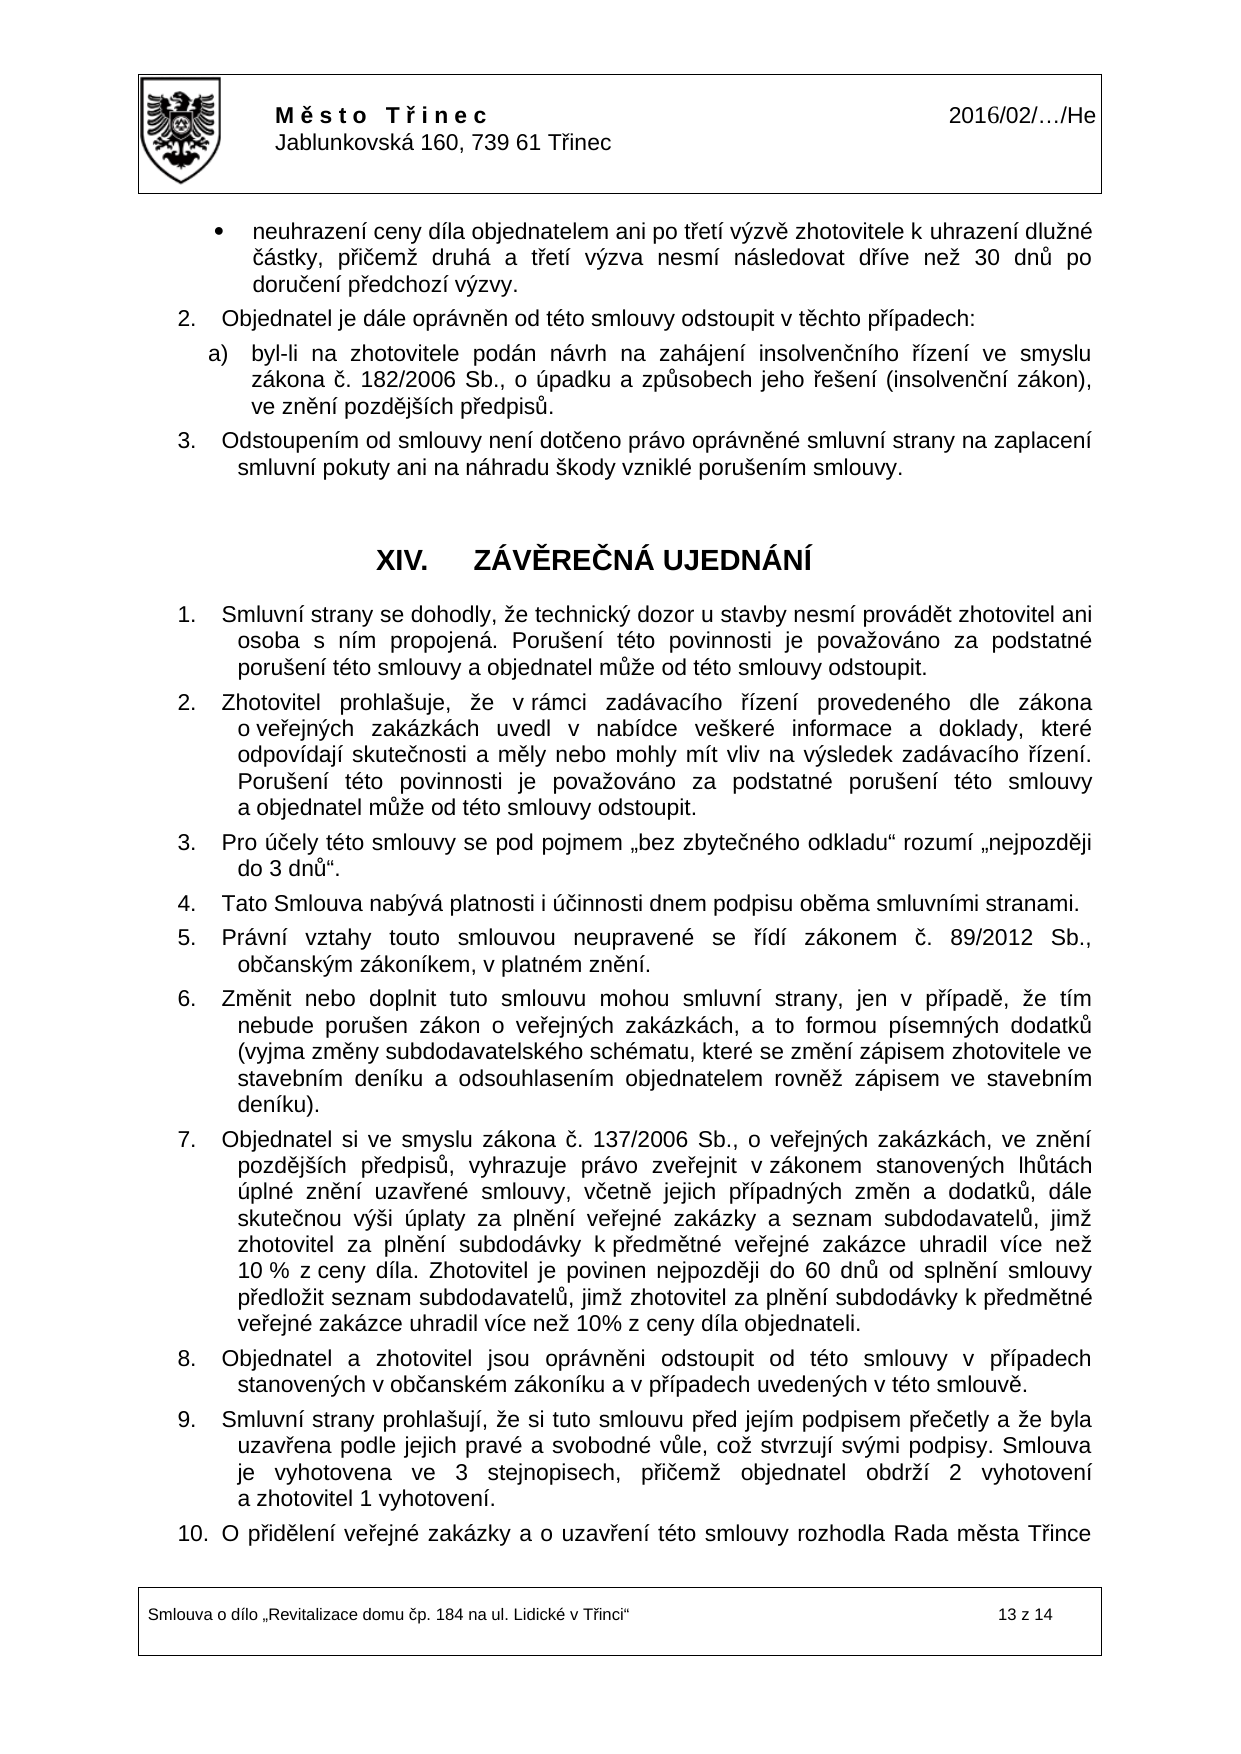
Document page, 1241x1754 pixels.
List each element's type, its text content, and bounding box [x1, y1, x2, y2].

text a) byl-li na zhotovitele podán návrh na zahájení insolvenčního řízení ve smyslu zákona č. 182/2006 Sb., o úpadku a způsobech jeho řešení (insolvenční zákon), ve znění pozdějších předpisů. [208, 340, 1093, 419]
subtitle 6. Změnit nebo doplnit tuto smlouvu mohou smluvní strany, jen v případě, že tím nebude porušen zákon o veřejných zakázkách, a to formou písemných dodatků (vyjma změny subdodavatelského schématu, které se změní zápisem zhotovitele ve stavebním deníku a odsouhlasením objednatelem rovněž zápisem ve stavebním deníku). [177, 985, 1093, 1117]
subtitle ZÁVĚREČNÁ UJEDNÁNÍ [148, 543, 1093, 576]
subtitle 7. Objednatel si ve smyslu zákona č. 137/2006 Sb., o veřejných zakázkách, ve znění pozdějších předpisů, vyhrazuje právo zveřejnit v zákonem stanovených lhůtách úplné znění uzavřené smlouvy, včetně jejich případných změn a dodatků, dále skutečnou výši úplaty za plnění veřejné zakázky a seznam subdodavatelů, jimž zhotovitel za plnění subdodávky k předmětné veřejné zakázce uhradil více než 10 % z ceny díla. Zhotovitel je povinen nejpozději do 60 dnů od splnění smlouvy předložit seznam subdodavatelů, jimž zhotovitel za plnění subdodávky k předmětné veřejné zakázce uhradil více než 10% z ceny díla objednateli. [177, 1126, 1093, 1336]
subtitle 8. Objednatel a zhotovitel jsou oprávněni odstoupit od této smlouvy v případech stanovených v občanském zákoníku a v případech uvedených v této smlouvě. [177, 1345, 1093, 1397]
subtitle 3. Pro účely této smlouvy se pod pojmem „bez zbytečného odkladu“ rozumí „nejpozději do 3 dnů“. [177, 829, 1093, 881]
subtitle 5. Právní vztahy touto smlouvou neupravené se řídí zákonem č. 89/2012 Sb., občanským zákoníkem, v platném znění. [177, 924, 1093, 977]
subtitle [177, 1519, 1093, 1546]
subtitle 2. Zhotovitel prohlašuje, že v rámci zadávacího řízení provedeného dle zákona o veřejných zakázkách uvedl v nabídce veškeré informace a doklady, které odpovídají skutečnosti a měly nebo mohly mít vliv na výsledek zadávacího řízení. Porušení této povinnosti je považováno za podstatné porušení této smlouvy a objednatel může od této smlouvy odstoupit. [177, 688, 1093, 820]
subtitle 4. Tato Smlouva nabývá platnosti i účinnosti dnem podpisu oběma smluvními stranami. [177, 890, 1093, 916]
subtitle 9. Smluvní strany prohlašují, že si tuto smlouvu před jejím podpisem přečetly a že byla uzavřena podle jejich pravé a svobodné vůle, což stvrzují svými podpisy. Smlouva je vyhotovena ve 3 stejnopisech, přičemž objednatel obdrží 2 vyhotovení a zhotovitel 1 vyhotovení. [177, 1406, 1093, 1511]
subtitle 3. Odstoupením od smlouvy není dotčeno právo oprávněné smluvní strany na zaplacení smluvní pokuty ani na náhradu škody vzniklé porušením smlouvy. [177, 427, 1093, 480]
subtitle 2. Objednatel je dále oprávněn od této smlouvy odstoupit v těchto případech: [177, 305, 1093, 332]
subtitle 1. Smluvní strany se dohodly, že technický dozor u stavby nesmí provádět zhotovitel ani osoba s ním propojená. Porušení této povinnosti je považováno za podstatné porušení této smlouvy a objednatel může od této smlouvy odstoupit. [177, 601, 1093, 680]
subtitle neuhrazení ceny díla objednatelem ani po třetí výzvě zhotovitele k uhrazení dlužné částky, přičemž druhá a třetí výzva nesmí následovat dříve než 30 dnů po doručení předchozí výzvy. [215, 218, 1093, 297]
